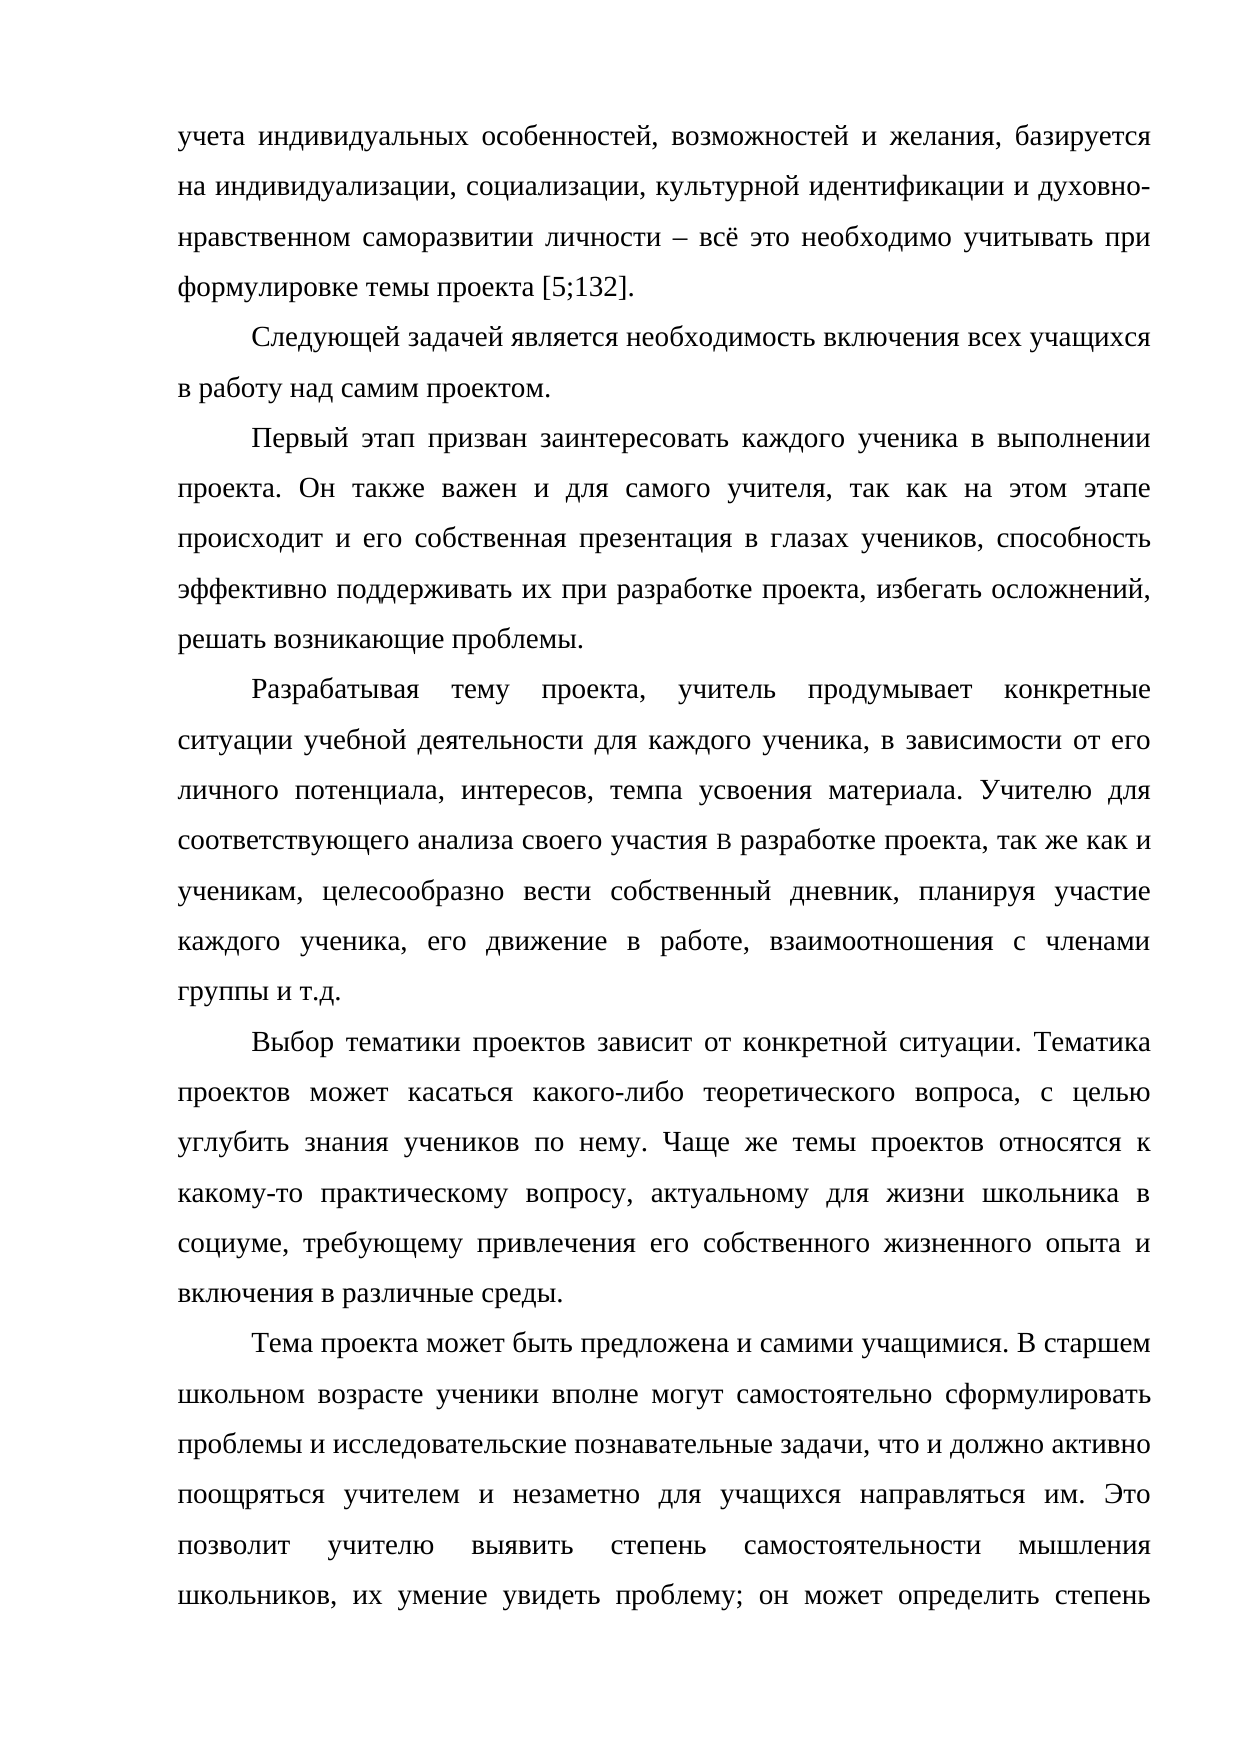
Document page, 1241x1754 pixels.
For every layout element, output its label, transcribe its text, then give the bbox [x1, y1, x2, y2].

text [177, 118, 1152, 303]
text Выбор тематики проектов зависит от конкретной ситуации. Тематика проектов может касаться какого-либо теоретического вопроса, с целью углубить знания учеников по нему. Чаще же темы проектов относятся к какому-то практическому вопросу, актуальному для жизни школьника в социуме, требующему привлечения его собственного жизненного опыта и включения в различные среды. [177, 1024, 1152, 1309]
text Первый этап призван заинтересовать каждого ученика в выполнении проекта. Он также важен и для самого учителя, так как на этом этапе происходит и его собственная презентация в глазах учеников, способность эффективно поддерживать их при разработке проекта, избегать осложнений, решать возникающие проблемы. [177, 420, 1152, 655]
text Следующей задачей является необходимость включения всех учащихся в работу над самим проектом. [177, 319, 1152, 403]
text Разрабатывая тему проекта, учитель продумывает конкретные ситуации учебной деятельности для каждого ученика, в зависимости от его личного потенциала, интересов, темпа усвоения материала. Учителю для соответствующего анализа своего участия в разработке проекта, так же как и ученикам, целесообразно вести собственный дневник, планируя участие каждого ученика, его движение в работе, взаимоотношения с членами группы и т.д. [177, 672, 1152, 1007]
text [177, 1326, 1152, 1611]
